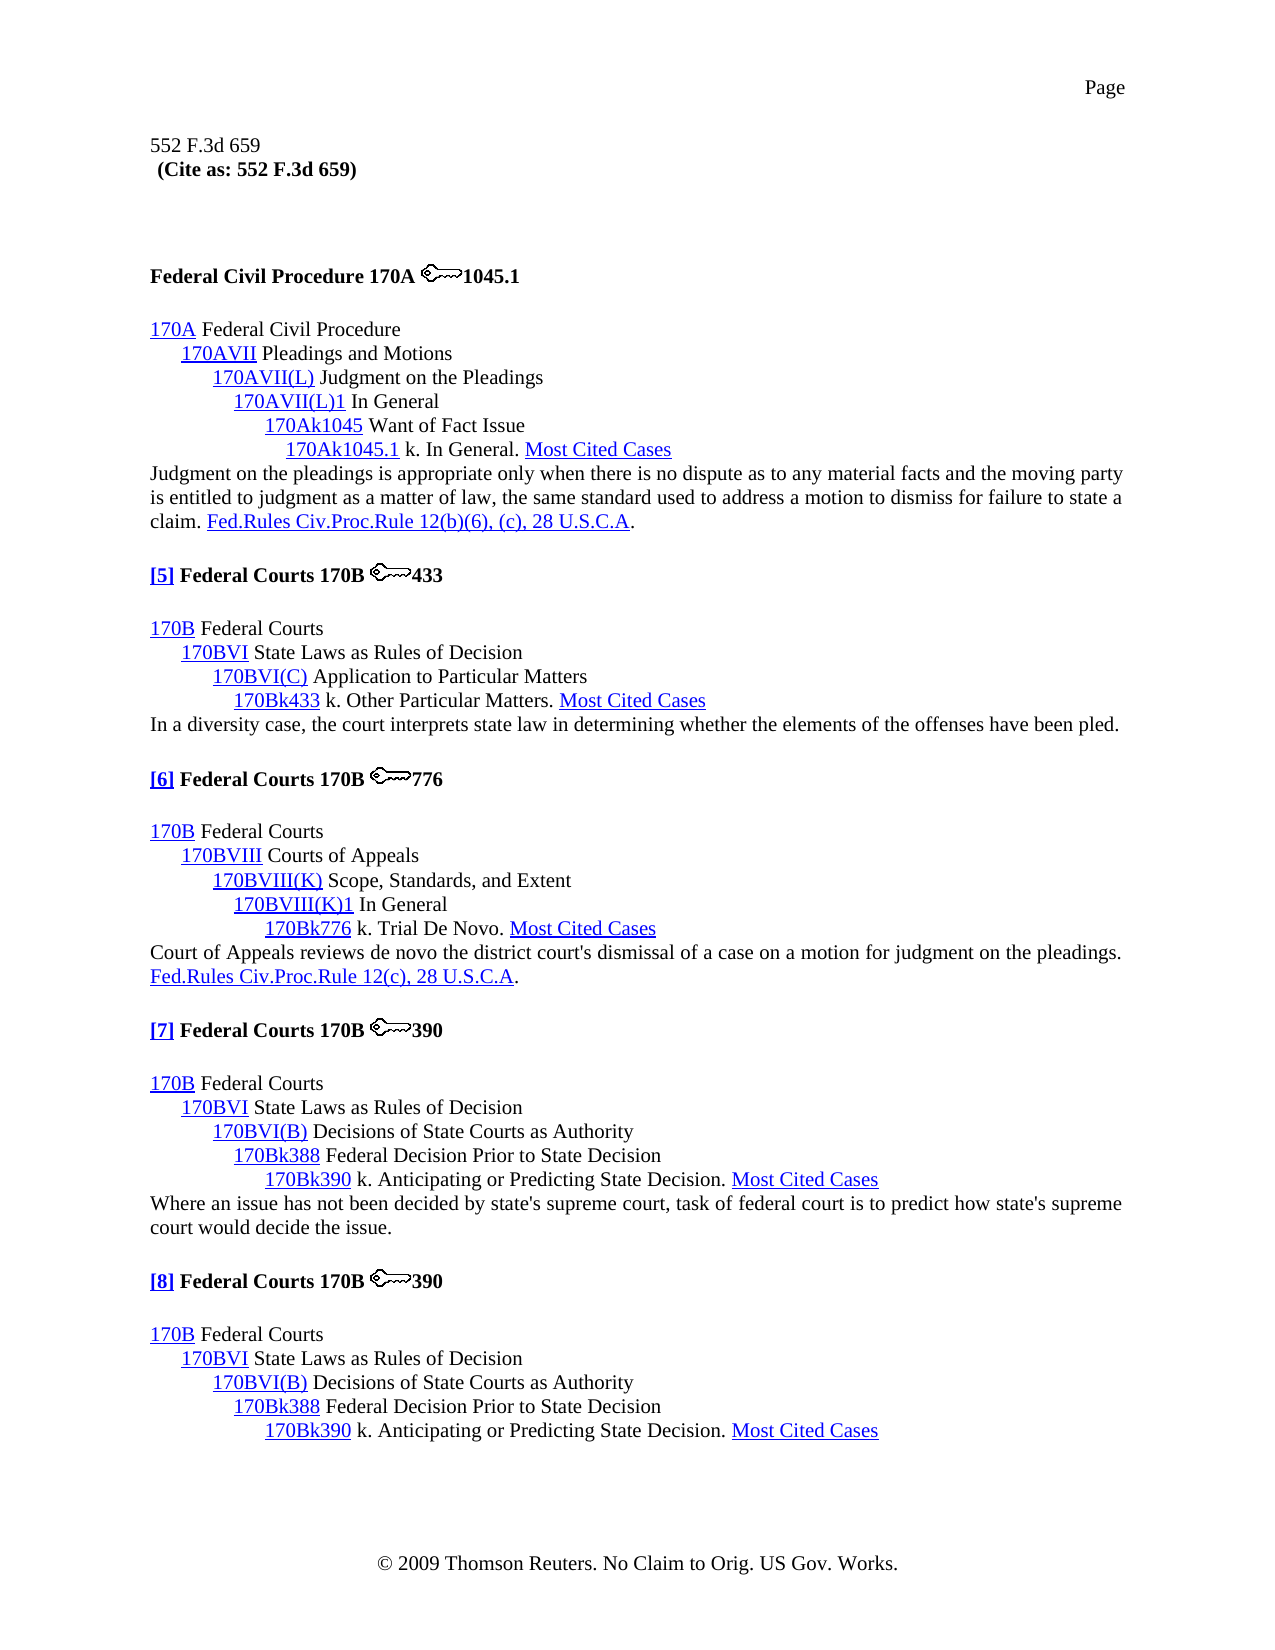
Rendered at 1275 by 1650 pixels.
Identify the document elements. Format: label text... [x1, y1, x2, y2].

text 170Bk390 k. Anticipating or Predicting State Decision. Most Cited Cases [150, 1418, 1125, 1442]
text [7] Federal Courts 170B 390 [150, 1017, 1125, 1042]
text 170Ak1045.1 k. In General. Most Cited Cases [150, 437, 1125, 461]
text 170BVI State Laws as Rules of Decision [150, 640, 1125, 664]
text Where an issue has not been decided by state's supreme court, task of federal court is to predict how state's supreme court would decide the issue. [150, 1191, 1125, 1239]
text [8] Federal Courts 170B 390 [150, 1268, 1125, 1293]
text 170B Federal Courts [150, 1322, 1125, 1346]
text 170BVIII(K) Scope, Standards, and Extent [150, 867, 1125, 892]
picture [420, 262, 463, 284]
text Court of Appeals reviews de novo the district court's dismissal of a case on a motion for judgment on the pleadings. Fed.Rules Civ.Proc.Rule 12(c), 28 U.S.C.A. [150, 940, 1125, 988]
text 170A Federal Civil Procedure [150, 317, 1125, 341]
text [5] Federal Courts 170B 433 [150, 562, 1125, 587]
text 170BVI State Laws as Rules of Decision [150, 1095, 1125, 1119]
text 170BVI(B) Decisions of State Courts as Authority [150, 1370, 1125, 1394]
text 170Bk388 Federal Decision Prior to State Decision [150, 1143, 1125, 1167]
text Judgment on the pleadings is appropriate only when there is no dispute as to any material facts and the moving party is entitled to judgment as a matter of law, the same standard used to address a motion to dismiss for failure to state a claim. Fed.Rules Civ.Proc.Rule 12(b)(6), (c), 28 U.S.C.A. [150, 461, 1125, 533]
text 170B Federal Courts [150, 819, 1125, 843]
text 170Bk388 Federal Decision Prior to State Decision [150, 1394, 1125, 1418]
text Federal Civil Procedure 170A 1045.1 [150, 262, 1125, 288]
text 170AVII(L) Judgment on the Pleadings [150, 365, 1125, 389]
text 170BVI(C) Application to Particular Matters [150, 664, 1125, 688]
text 170BVI(B) Decisions of State Courts as Authority [150, 1119, 1125, 1143]
text 170AVII Pleadings and Motions [150, 341, 1125, 365]
text 170Bk433 k. Other Particular Matters. Most Cited Cases [150, 688, 1125, 712]
picture [369, 1016, 412, 1038]
picture [369, 1267, 412, 1289]
text 170Bk390 k. Anticipating or Predicting State Decision. Most Cited Cases [150, 1167, 1125, 1191]
picture [369, 765, 412, 786]
text 170B Federal Courts [150, 1071, 1125, 1095]
text In a diversity case, the court interprets state law in determining whether the elements of the offenses have been pled. [150, 712, 1125, 736]
text 170BVIII Courts of Appeals [150, 843, 1125, 867]
text 170BVIII(K)1 In General [150, 892, 1125, 916]
text 170B Federal Courts [150, 616, 1125, 640]
picture [369, 562, 412, 583]
text 170AVII(L)1 In General [150, 389, 1125, 413]
text 170Bk776 k. Trial De Novo. Most Cited Cases [150, 916, 1125, 940]
text 170Ak1045 Want of Fact Issue [150, 413, 1125, 437]
text [6] Federal Courts 170B 776 [150, 765, 1125, 791]
text 170BVI State Laws as Rules of Decision [150, 1346, 1125, 1370]
